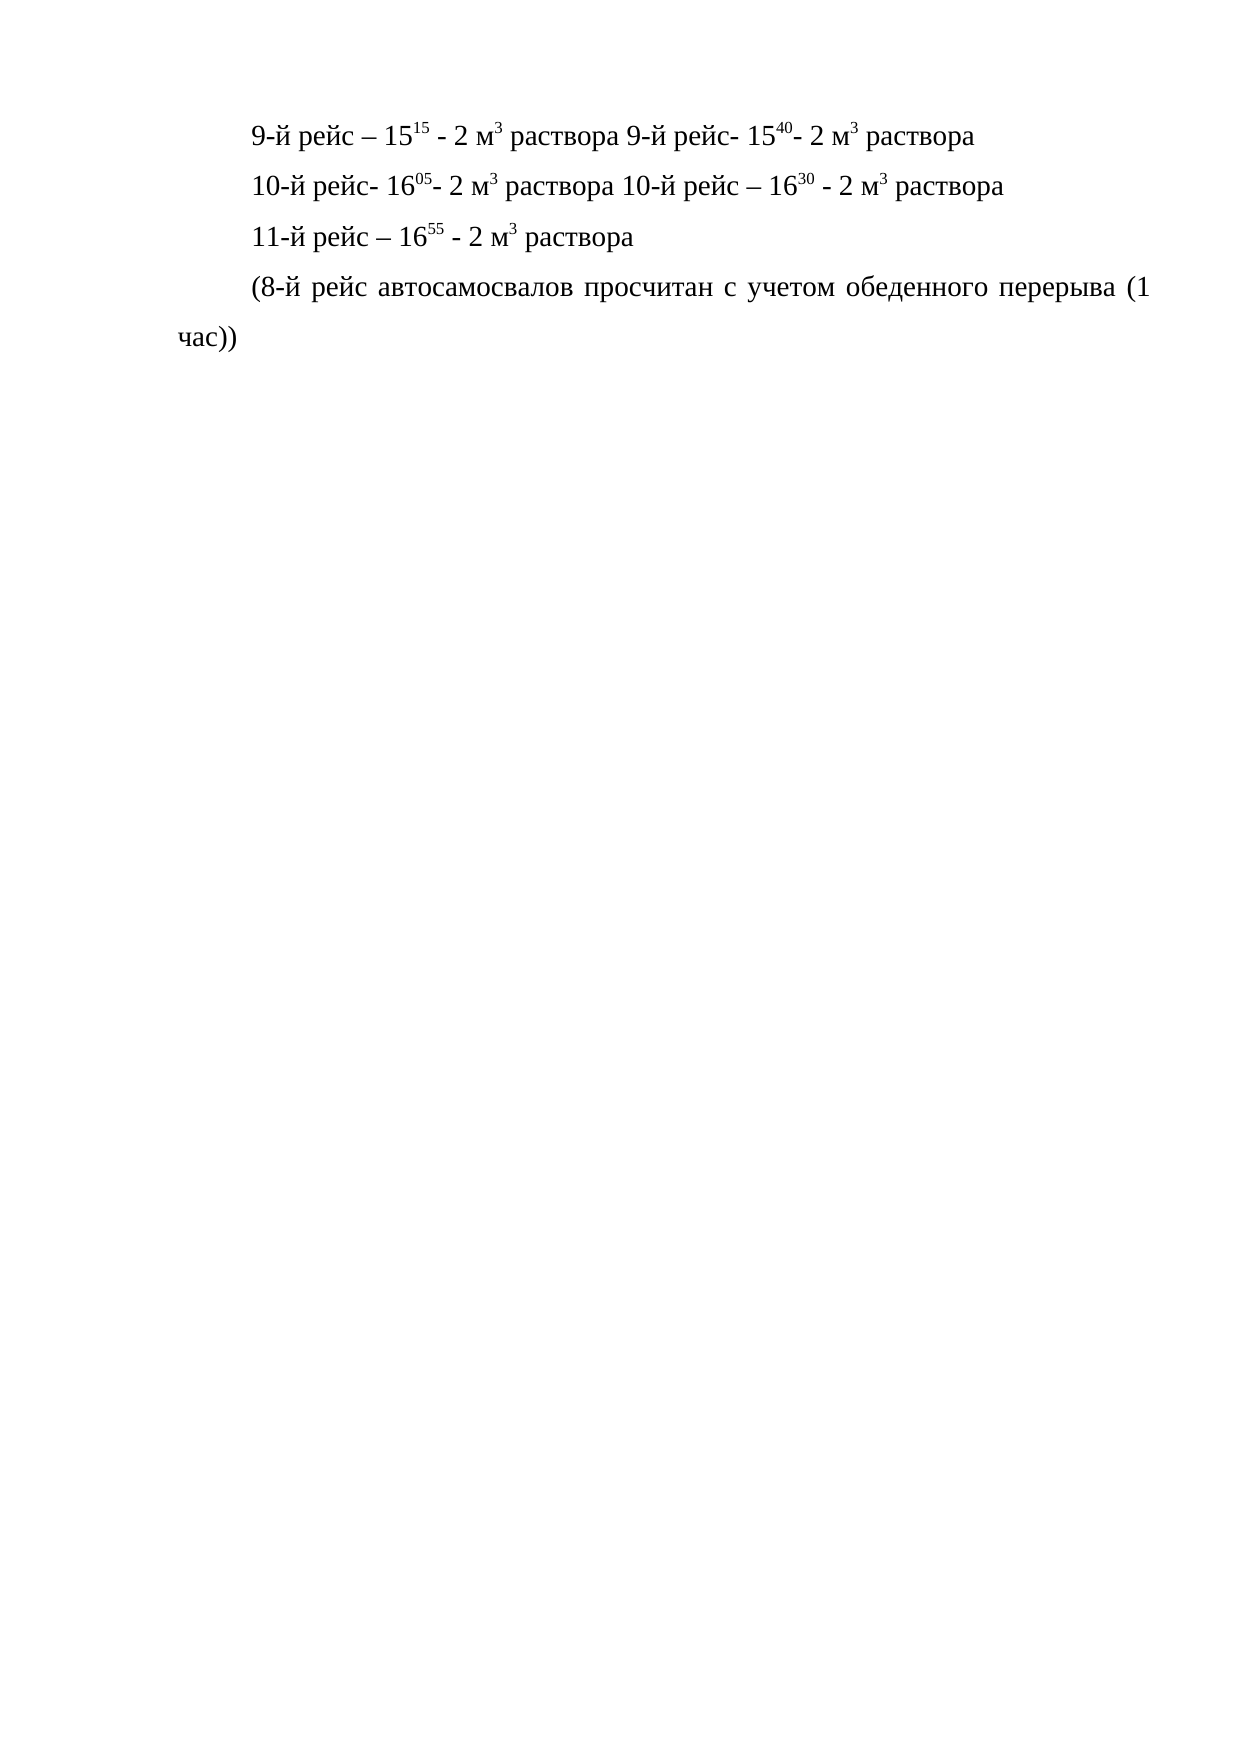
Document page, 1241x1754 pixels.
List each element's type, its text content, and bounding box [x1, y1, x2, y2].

text 10-й рейс- 1605- раствора 10-й рейс – 1630 - раствора [177, 168, 1152, 202]
text 9-й рейс – 1515 - раствора 9-й рейс- 1540- раствора [177, 118, 1152, 152]
text (8-й рейс автосамосвалов просчитан с учетом обеденного перерыва (1 час)) [177, 269, 1152, 353]
text 11-й рейс – 1655 - раствора [177, 219, 1152, 252]
